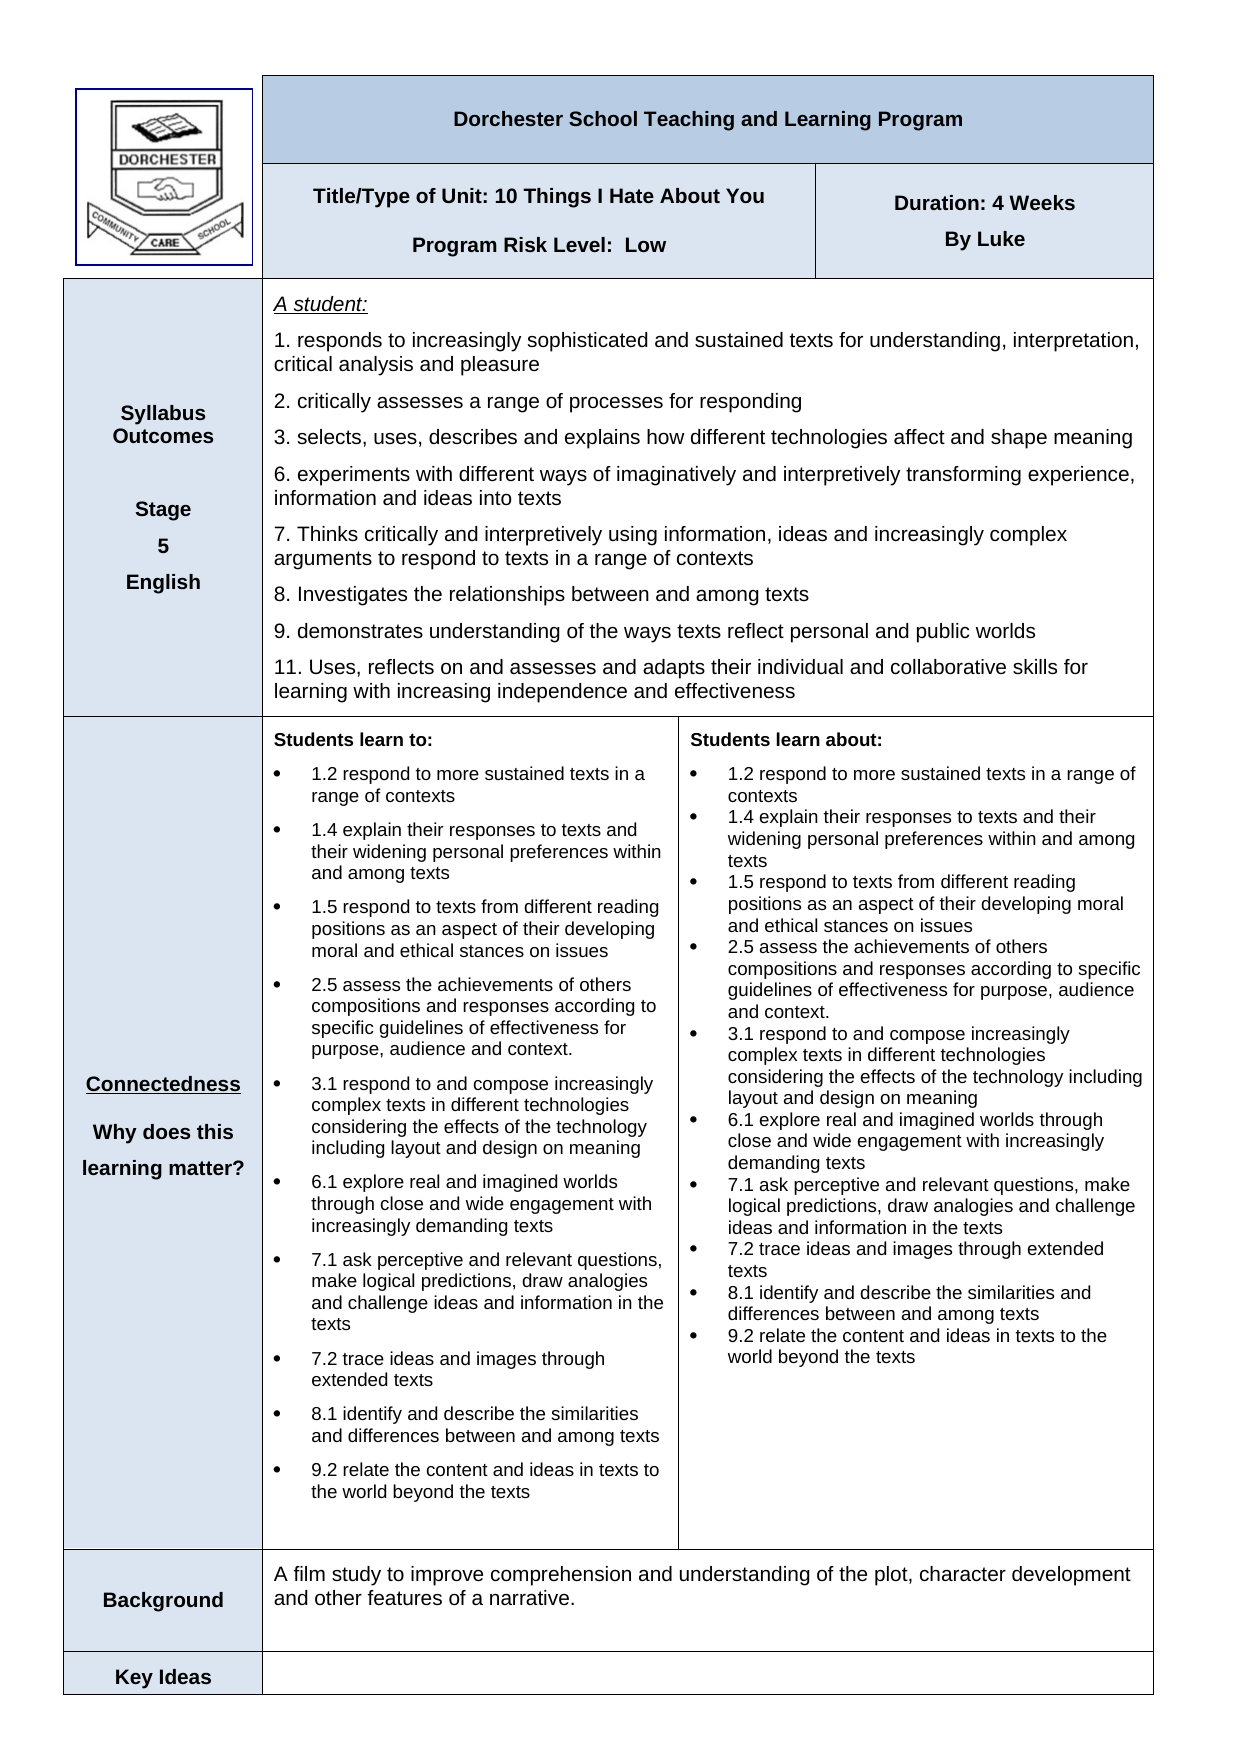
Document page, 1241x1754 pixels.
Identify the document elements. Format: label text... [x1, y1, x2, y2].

table_cell A student: 1. responds to increasingly sophisticated and sustained texts for understanding, interpretation, critical analysis and pleasure 2. critically assesses a range of processes for responding 3. selects, uses, describes and explains how different technologies affect and shape meaning 6. experiments with different ways of imaginatively and interpretively transforming experience, information and ideas into texts 7. Thinks critically and interpretively using information, ideas and increasingly complex arguments to respond to texts in a range of contexts 8. Investigates the relationships between and among texts 9. demonstrates understanding of the ways texts reflect personal and public worlds 11. Uses, reflects on and assesses and adapts their individual and collaborative skills for learning with increasing independence and effectiveness [263, 279, 1153, 716]
picture [75, 88, 253, 266]
table_cell A film study to improve comprehension and understanding of the plot, character development and other features of a narrative. [263, 1550, 1153, 1651]
table_cell Background [64, 1550, 262, 1651]
table_cell Title/Type of Unit: 10 Things I Hate About You Program Risk Level: Low [263, 164, 815, 278]
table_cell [263, 1652, 1153, 1694]
table_header Dorchester School Teaching and Learning Program [263, 76, 1153, 163]
table_cell Students learn about: 1.2 respond to more sustained texts in a range of contexts 1.4 explain their responses to texts and their widening personal preferences within and among texts 1.5 respond to texts from different reading positions as an aspect of their developing moral and ethical stances on issues 2.5 assess the achievements of others compositions and responses according to specific guidelines of effectiveness for purpose, audience and context. 3.1 respond to and compose increasingly complex texts in different technologies considering the effects of the technology including layout and design on meaning 6.1 explore real and imagined worlds through close and wide engagement with increasingly demanding texts 7.1 ask perceptive and relevant questions, make logical predictions, draw analogies and challenge ideas and information in the texts 7.2 trace ideas and images through extended texts 8.1 identify and describe the similarities and differences between and among texts 9.2 relate the content and ideas in texts to the world beyond the texts [679, 717, 1153, 1548]
table_cell Connectedness Why does this learning matter? [64, 717, 262, 1548]
table_cell Syllabus Outcomes Stage 5 English [64, 279, 262, 716]
table_header [64, 75, 262, 278]
table_cell Duration: 4 Weeks By Luke [816, 164, 1153, 278]
table_cell Students learn to: 1.2 respond to more sustained texts in a range of contexts 1.4 explain their responses to texts and their widening personal preferences within and among texts 1.5 respond to texts from different reading positions as an aspect of their developing moral and ethical stances on issues 2.5 assess the achievements of others compositions and responses according to specific guidelines of effectiveness for purpose, audience and context. 3.1 respond to and compose increasingly complex texts in different technologies considering the effects of the technology including layout and design on meaning 6.1 explore real and imagined worlds through close and wide engagement with increasingly demanding texts 7.1 ask perceptive and relevant questions, make logical predictions, draw analogies and challenge ideas and information in the texts 7.2 trace ideas and images through extended texts 8.1 identify and describe the similarities and differences between and among texts 9.2 relate the content and ideas in texts to the world beyond the texts [263, 717, 678, 1548]
table_cell Key Ideas [64, 1652, 262, 1694]
